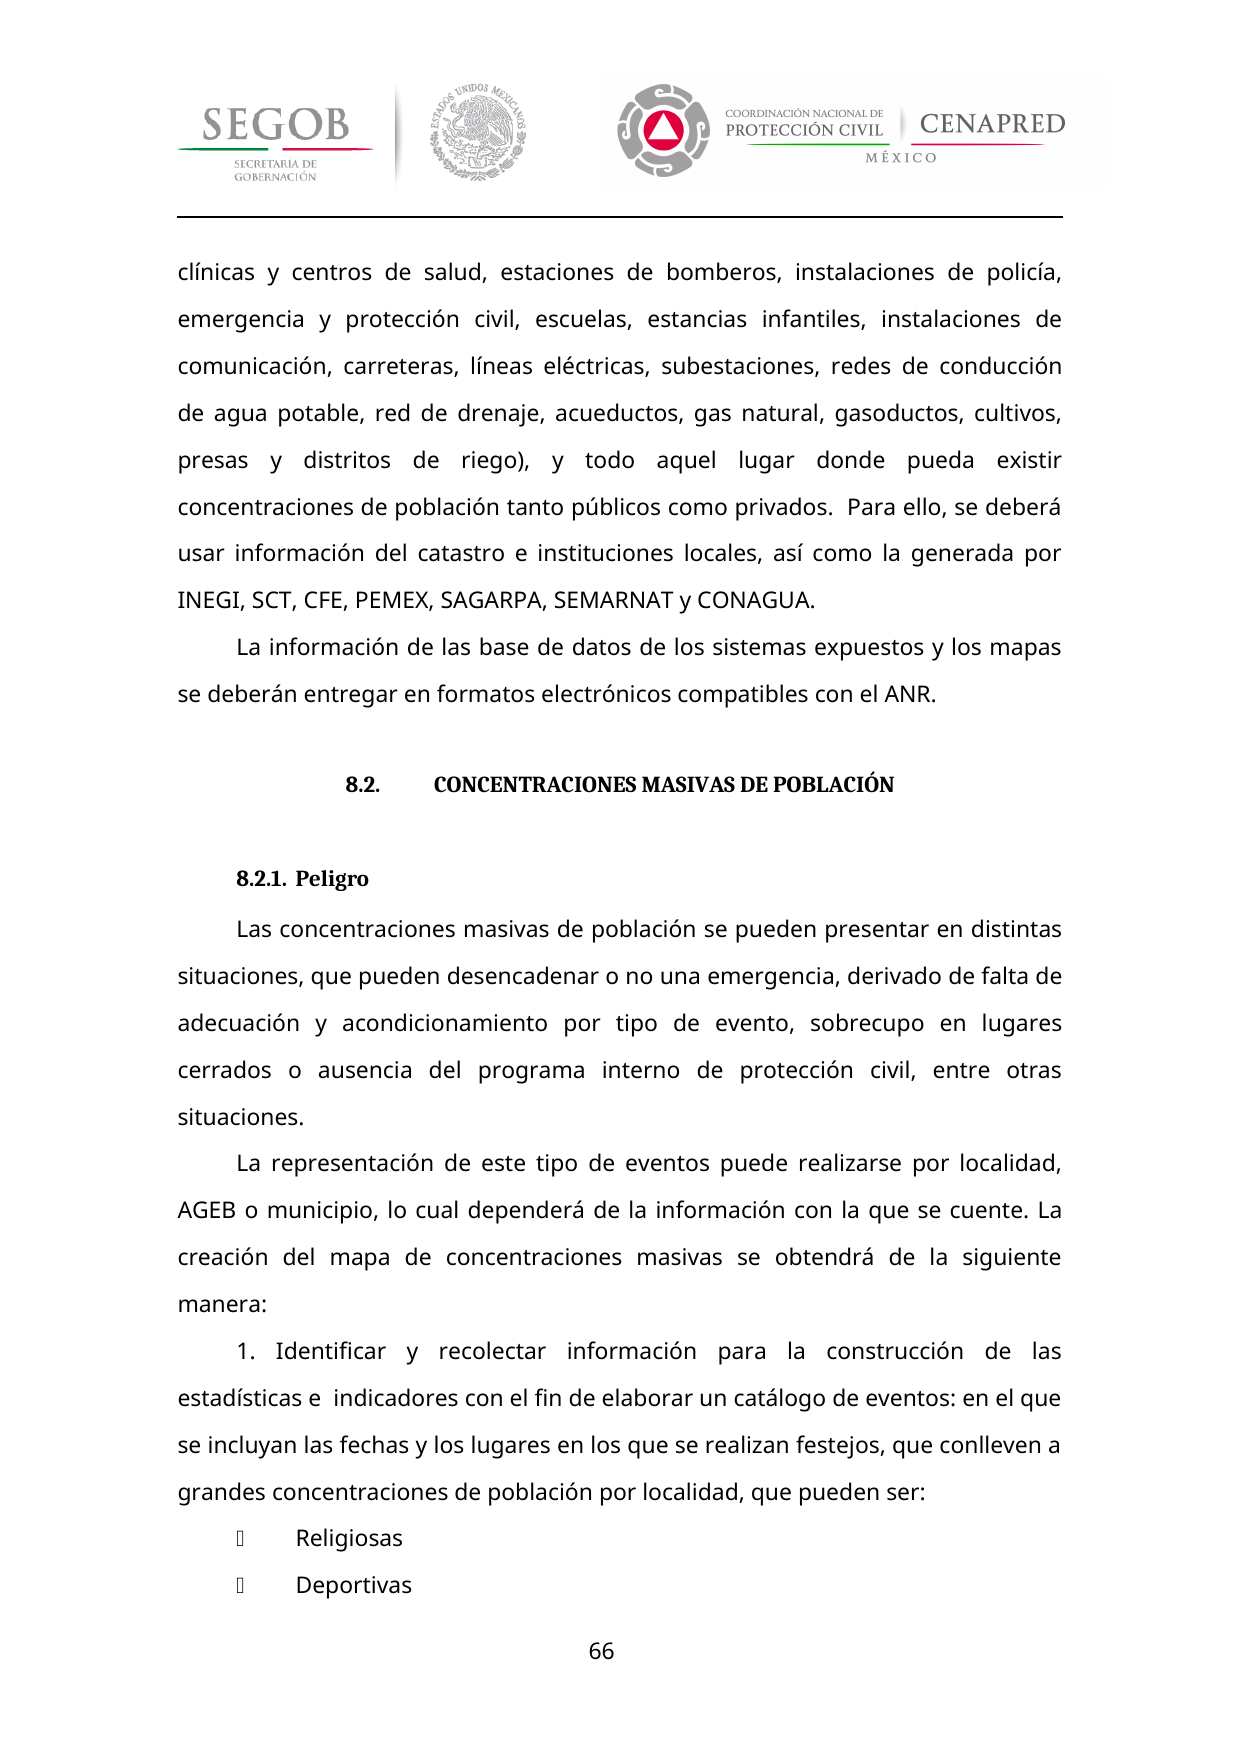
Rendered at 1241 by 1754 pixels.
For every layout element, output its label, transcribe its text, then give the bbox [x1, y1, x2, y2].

text Religiosas [177, 1522, 1063, 1554]
text Las concentraciones masivas de población se pueden presentar en distintas situaciones, que pueden desencadenar o no una emergencia, derivado de falta de adecuación y acondicionamiento por tipo de evento, sobrecupo en lugares cerrados o ausencia del programa interno de protección civil, entre otras situaciones. [177, 913, 1063, 1132]
text 1. Identificar y recolectar información para la construcción de las estadísticas e indicadores con el fin de elaborar un catálogo de eventos: en el que se incluyan las fechas y los lugares en los que se realizan festejos, que conlleven a grandes concentraciones de población por localidad, que pueden ser: [177, 1335, 1063, 1507]
text La representación de este tipo de eventos puede realizarse por localidad, AGEB o municipio, lo cual dependerá de la información con la que se cuente. La creación del mapa de concentraciones masivas se obtendrá de la siguiente manera: [177, 1147, 1063, 1319]
picture [175, 75, 528, 197]
text La información de las base de datos de los sistemas expuestos y los mapas se deberán entregar en formatos electrónicos compatibles con el ANR. [177, 631, 1063, 709]
picture [598, 75, 1109, 189]
subtitle Peligro [236, 866, 1063, 892]
subtitle Concentraciones masivas de población [177, 772, 1063, 798]
text Deportivas [177, 1569, 1063, 1601]
